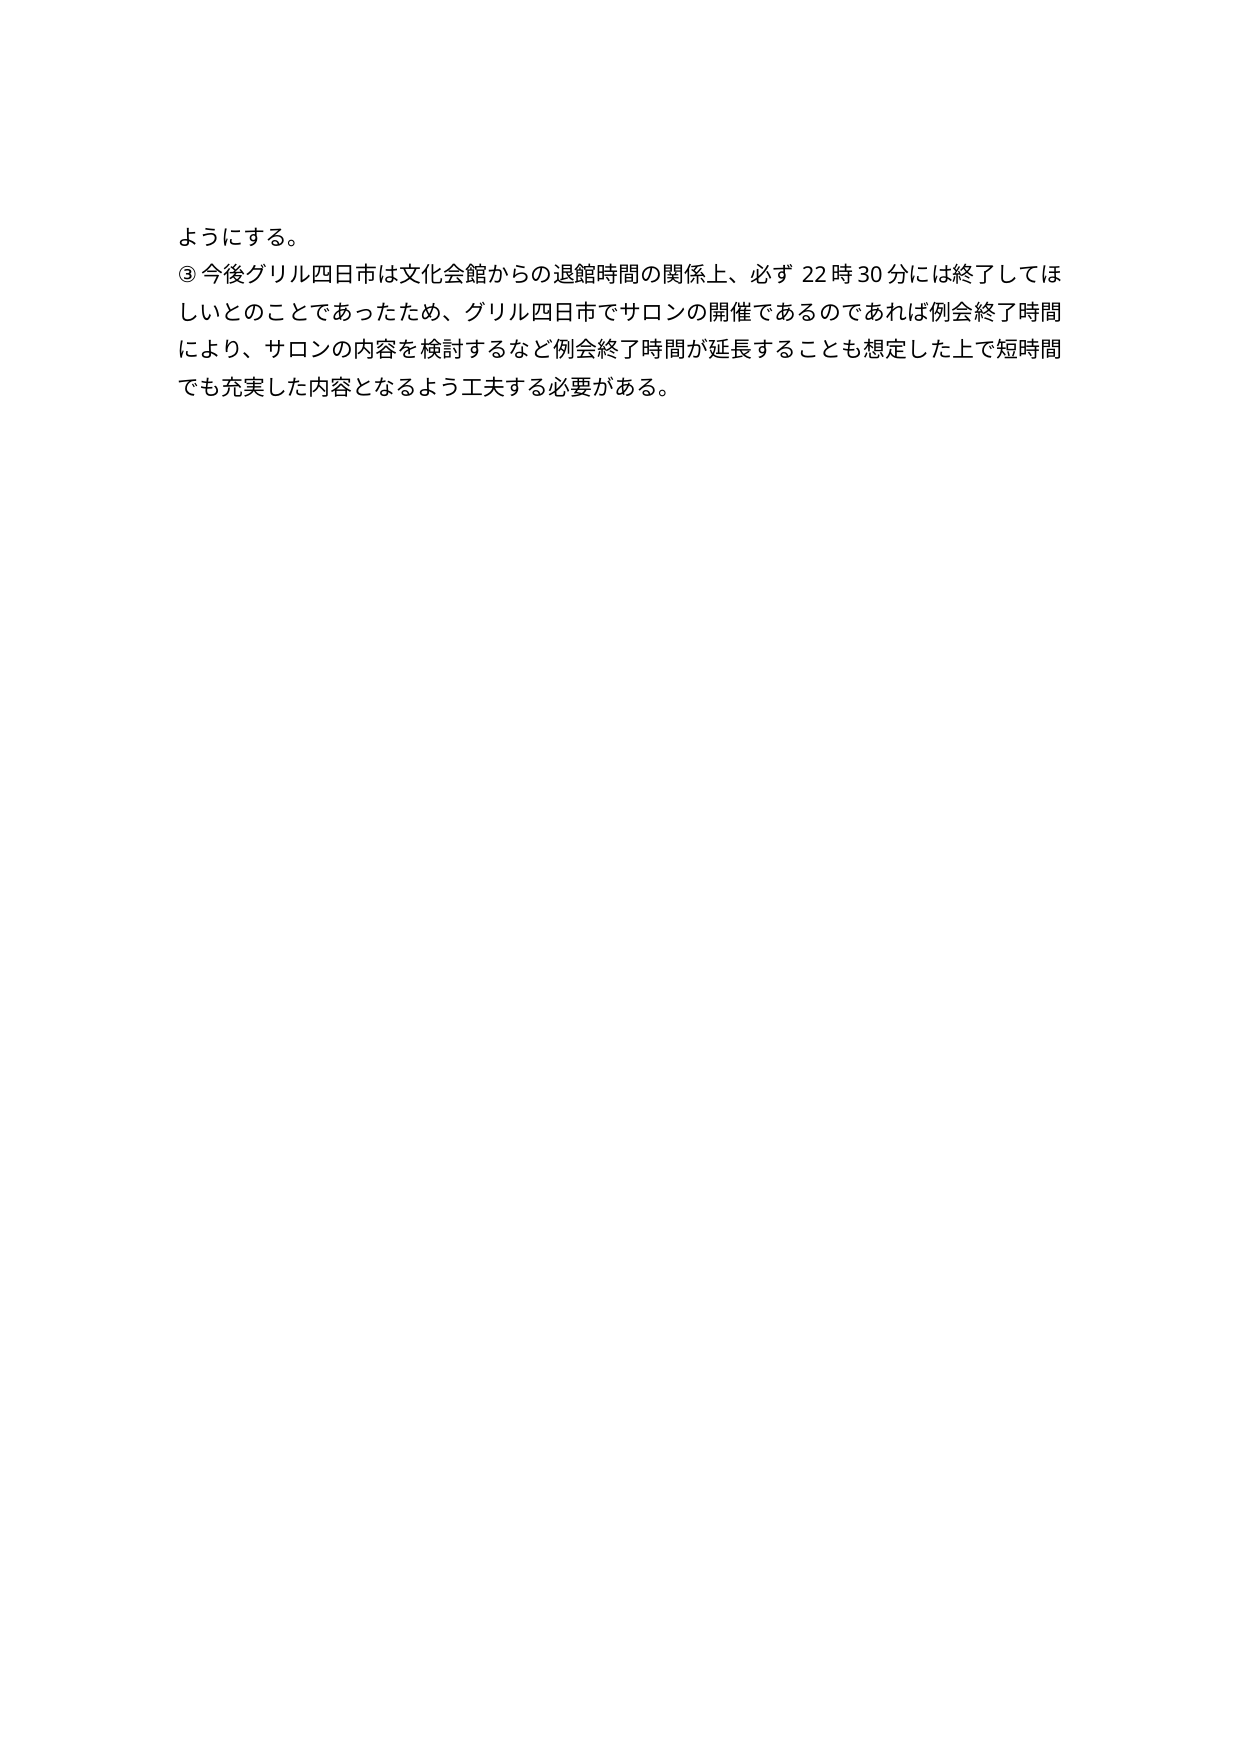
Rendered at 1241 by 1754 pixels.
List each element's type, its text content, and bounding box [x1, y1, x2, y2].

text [177, 217, 1063, 254]
text ③今後グリル四日市は文化会館からの退館時間の関係上、必ず22時30分には終了してほしいとのことであったため、グリル四日市でサロンの開催であるのであれば例会終了時間により、サロンの内容を検討するなど例会終了時間が延長することも想定した上で短時間でも充実した内容となるよう工夫する必要がある。 [177, 254, 1063, 404]
